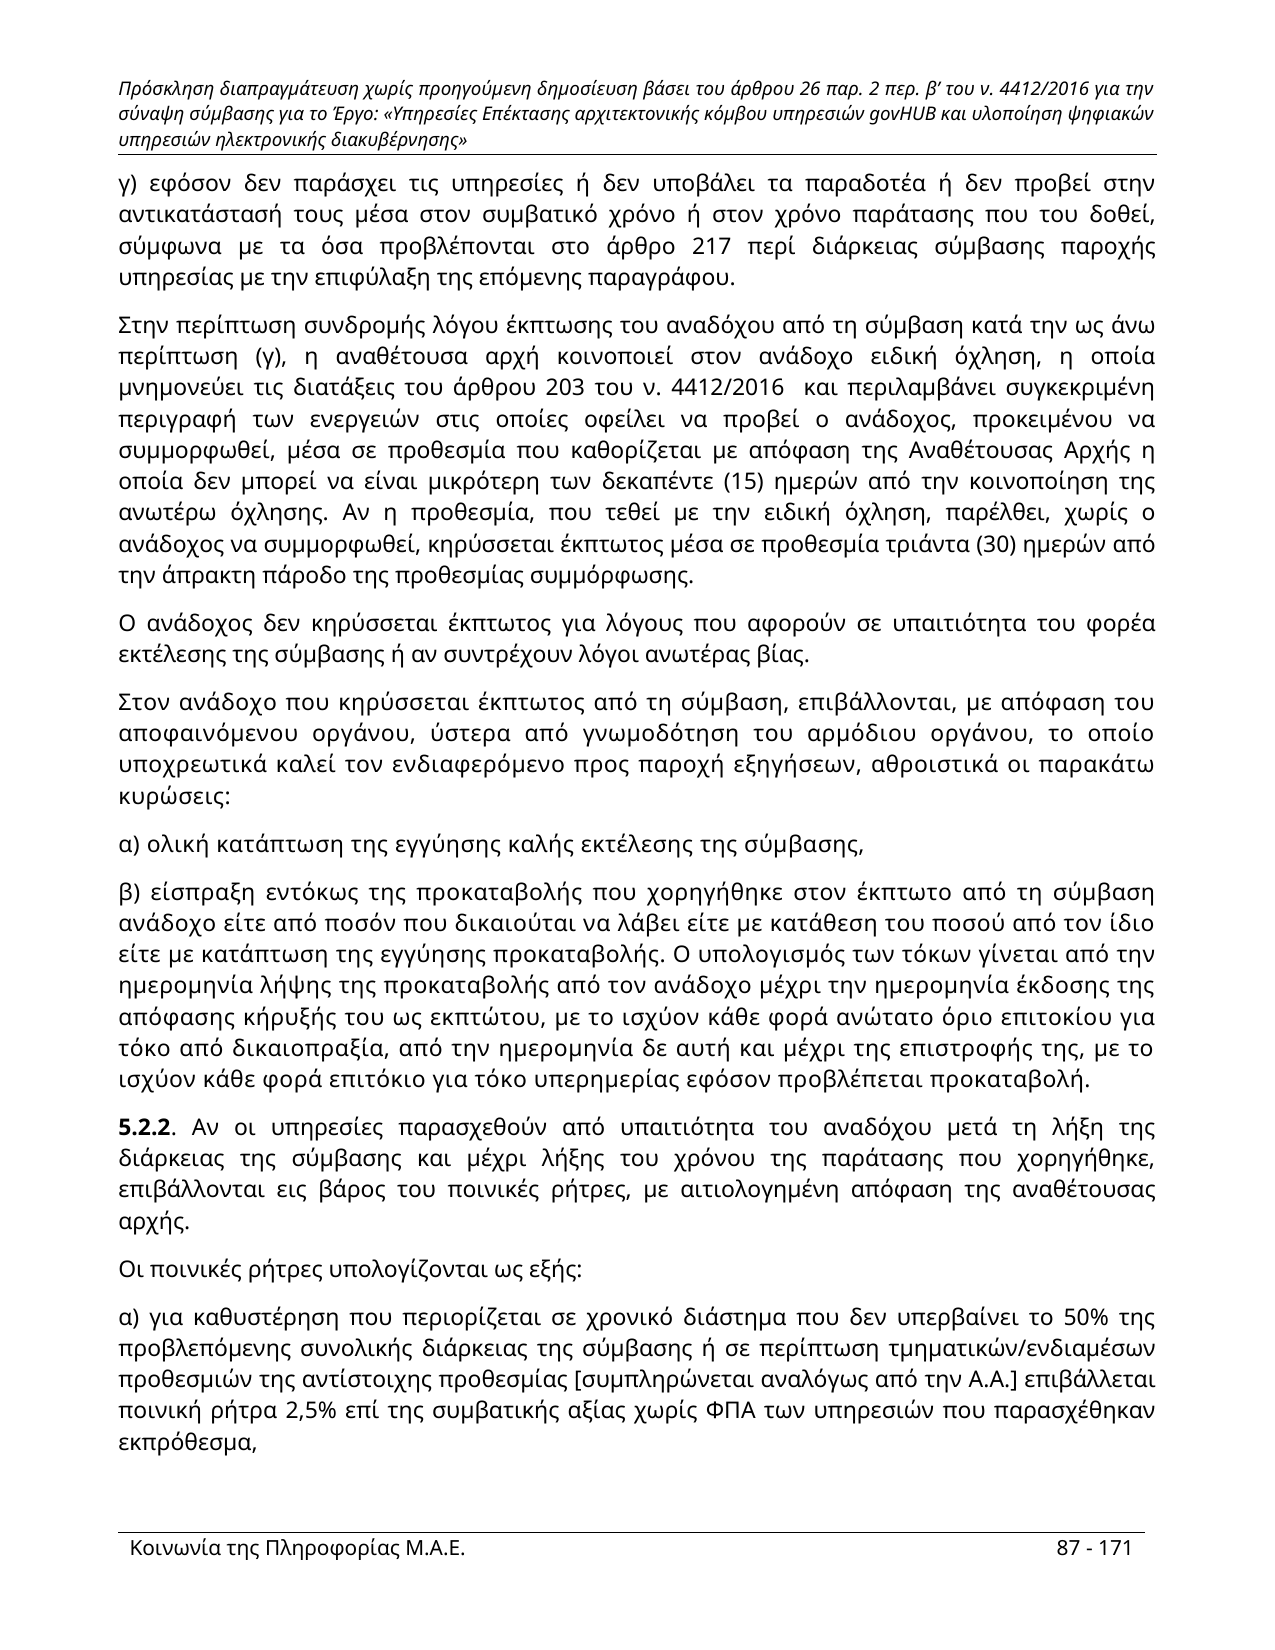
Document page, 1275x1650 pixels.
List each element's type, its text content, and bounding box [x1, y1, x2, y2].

text Οι ποινικές ρήτρες υπολογίζονται ως εξής: [118, 1253, 1157, 1284]
text Ο ανάδοχος δεν κηρύσσεται έκπτωτος για λόγους που αφορούν σε υπαιτιότητα του φορέα εκτέλεσης της σύμβασης ή αν συντρέχουν λόγοι ανωτέρας βίας. [118, 607, 1157, 669]
text γ) εφόσον δεν παράσχει τις υπηρεσίες ή δεν υποβάλει τα παραδοτέα ή δεν προβεί στην αντικατάστασή τους μέσα στον συμβατικό χρόνο ή στον χρόνο παράτασης που του δοθεί, σύμφωνα με τα όσα προβλέπονται στο άρθρο 217 περί διάρκειας σύμβασης παροχής υπηρεσίας με την επιφύλαξη της επόμενης παραγράφου. [118, 167, 1157, 292]
text β) είσπραξη εντόκως της προκαταβολής που χορηγήθηκε στον έκπτωτο από τη σύμβαση ανάδοχο είτε από ποσόν που δικαιούται να λάβει είτε με κατάθεση του ποσού από τον ίδιο είτε με κατάπτωση της εγγύησης προκαταβολής. Ο υπολογισμός των τόκων γίνεται από την ημερομηνία λήψης της προκαταβολής από τον ανάδοχο μέχρι την ημερομηνία έκδοσης της απόφασης κήρυξής του ως εκπτώτου, με το ισχύον κάθε φορά ανώτατο όριο επιτοκίου για τόκο από δικαιοπραξία, από την ημερομηνία δε αυτή και μέχρι της επιστροφής της, με το ισχύον κάθε φορά επιτόκιο για τόκο υπερημερίας εφόσον προβλέπεται προκαταβολή. [118, 876, 1157, 1094]
text α) ολική κατάπτωση της εγγύησης καλής εκτέλεσης της σύμβασης, [118, 828, 1157, 859]
text α) για καθυστέρηση που περιορίζεται σε χρονικό διάστημα που δεν υπερβαίνει το 50% της προβλεπόμενης συνολικής διάρκειας της σύμβασης ή σε περίπτωση τμηματικών/ενδιαμέσων προθεσμιών της αντίστοιχης προθεσμίας [συμπληρώνεται αναλόγως από την Α.Α.] επιβάλλεται ποινική ρήτρα 2,5% επί της συμβατικής αξίας χωρίς ΦΠΑ των υπηρεσιών που παρασχέθηκαν εκπρόθεσμα, [118, 1301, 1157, 1457]
text Στην περίπτωση συνδρομής λόγου έκπτωσης του αναδόχου από τη σύμβαση κατά την ως άνω περίπτωση (γ), η αναθέτουσα αρχή κοινοποιεί στον ανάδοχο ειδική όχληση, η οποία μνημονεύει τις διατάξεις του άρθρου 203 του ν. 4412/2016 και περιλαμβάνει συγκεκριμένη περιγραφή των ενεργειών στις οποίες οφείλει να προβεί ο ανάδοχος, προκειμένου να συμμορφωθεί, μέσα σε προθεσμία που καθορίζεται με απόφαση της Αναθέτουσας Αρχής η οποία δεν μπορεί να είναι μικρότερη των δεκαπέντε (15) ημερών από την κοινοποίηση της ανωτέρω όχλησης. Αν η προθεσμία, που τεθεί με την ειδική όχληση, παρέλθει, χωρίς ο ανάδοχος να συμμορφωθεί, κηρύσσεται έκπτωτος μέσα σε προθεσμία τριάντα (30) ημερών από την άπρακτη πάροδο της προθεσμίας συμμόρφωσης. [118, 309, 1157, 590]
text 5.2.2. Αν οι υπηρεσίες παρασχεθούν από υπαιτιότητα του αναδόχου μετά τη λήξη της διάρκειας της σύμβασης και μέχρι λήξης του χρόνου της παράτασης που χορηγήθηκε, επιβάλλονται εις βάρος του ποινικές ρήτρες, με αιτιολογημένη απόφαση της αναθέτουσας αρχής. [118, 1111, 1157, 1236]
text Στον ανάδοχο που κηρύσσεται έκπτωτος από τη σύμβαση, επιβάλλονται, με απόφαση του αποφαινόμενου οργάνου, ύστερα από γνωμοδότηση του αρμόδιου οργάνου, το οποίο υποχρεωτικά καλεί τον ενδιαφερόμενο προς παροχή εξηγήσεων, αθροιστικά οι παρακάτω κυρώσεις: [118, 686, 1157, 811]
